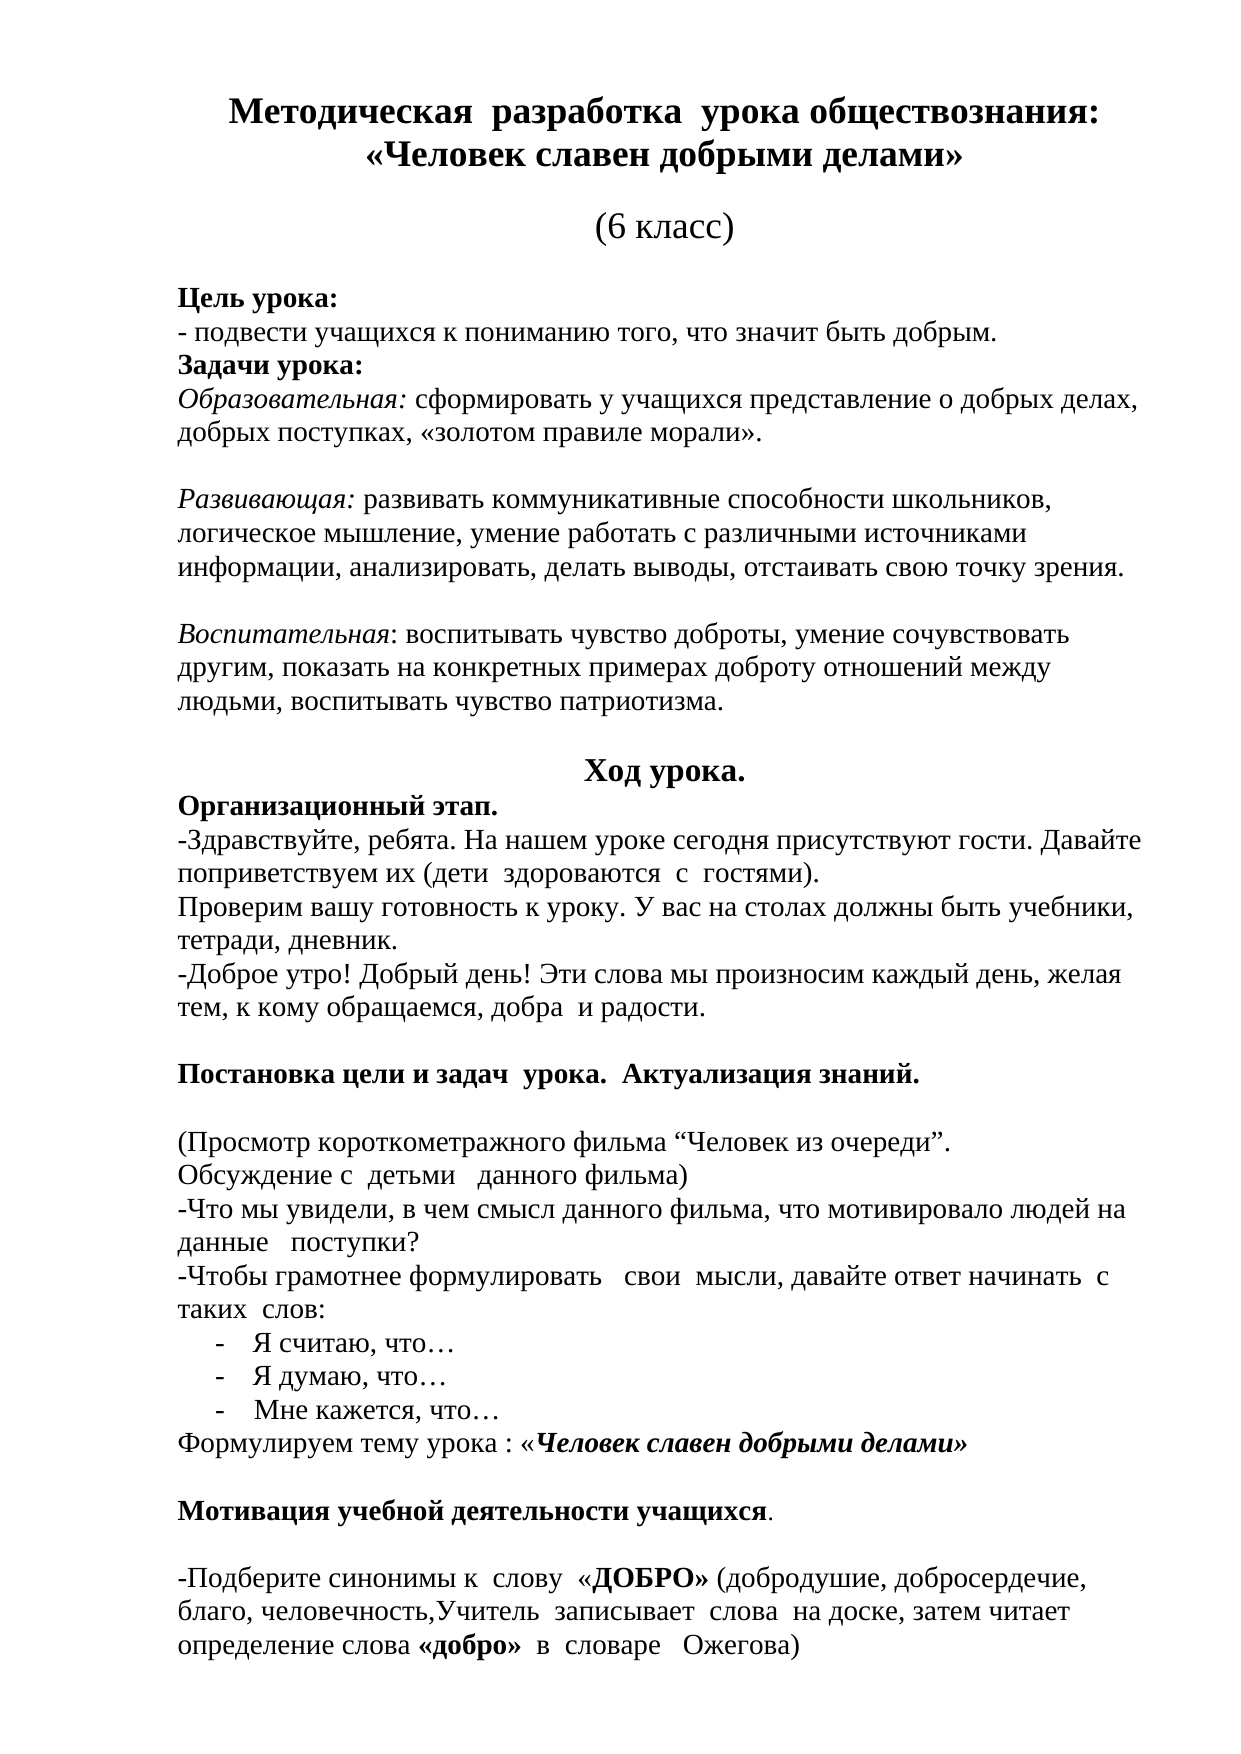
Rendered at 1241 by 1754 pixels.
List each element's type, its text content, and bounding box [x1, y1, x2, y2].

text Задачи урока: [177, 347, 1152, 381]
list Я считаю, что… [215, 1325, 1152, 1358]
text Развивающая: развивать коммуникативные способности школьников, логическое мышление, умение работать с различными источниками информации, анализировать, делать выводы, отстаивать свою точку зрения. [177, 482, 1152, 582]
text Ход урока. [177, 750, 1152, 788]
text Проверим вашу готовность к уроку. У вас на столах должны быть учебники, тетради, дневник. [177, 889, 1152, 956]
text «Человек славен добрыми делами» [177, 132, 1152, 175]
text (6 класс) [177, 204, 1152, 247]
text Постановка цели и задач урока. Актуализация знаний. [177, 1057, 1152, 1090]
text -Здравствуйте, ребята. На нашем уроке сегодня присутствуют гости. Давайте поприветствуем их (дети здороваются с гостями). [177, 822, 1152, 889]
text -Что мы увидели, в чем смысл данного фильма, что мотивировало людей на данные поступки? [177, 1191, 1152, 1258]
text Обсуждение с детьми данного фильма) [177, 1157, 1152, 1191]
list Я думаю, что… [215, 1358, 1152, 1392]
text -Подберите синонимы к слову «ДОБРО» (добродушие, добросердечие, благо, человечность,Учитель записывает слова на доске, затем читает определение слова «добро» в словаре Ожегова) [177, 1560, 1152, 1660]
text (Просмотр короткометражного фильма “Человек из очереди”. [177, 1124, 1152, 1157]
text Формулируем тему урока : «Человек славен добрыми делами» [177, 1426, 1152, 1459]
text -Доброе утро! Добрый день! Эти слова мы произносим каждый день, желая тем, к кому обращаемся, добра и радости. [177, 956, 1152, 1023]
text Воспитательная: воспитывать чувство доброты, умение сочувствовать другим, показать на конкретных примерах доброту отношений между людьми, воспитывать чувство патриотизма. [177, 616, 1152, 716]
text Методическая разработка урока обществознания: [177, 89, 1152, 132]
text -Чтобы грамотнее формулировать свои мысли, давайте ответ начинать с таких слов: [177, 1258, 1152, 1325]
text - Мне кажется, что… [215, 1392, 1152, 1426]
text - подвести учащихся к пониманию того, что значит быть добрым. [177, 314, 1152, 347]
text Организационный этап. [177, 788, 1152, 822]
text Мотивация учебной деятельности учащихся. [177, 1493, 1152, 1526]
text Образовательная: сформировать у учащихся представление о добрых делах, добрых поступках, «золотом правиле морали». [177, 381, 1152, 448]
text Цель урока: [177, 280, 1152, 314]
